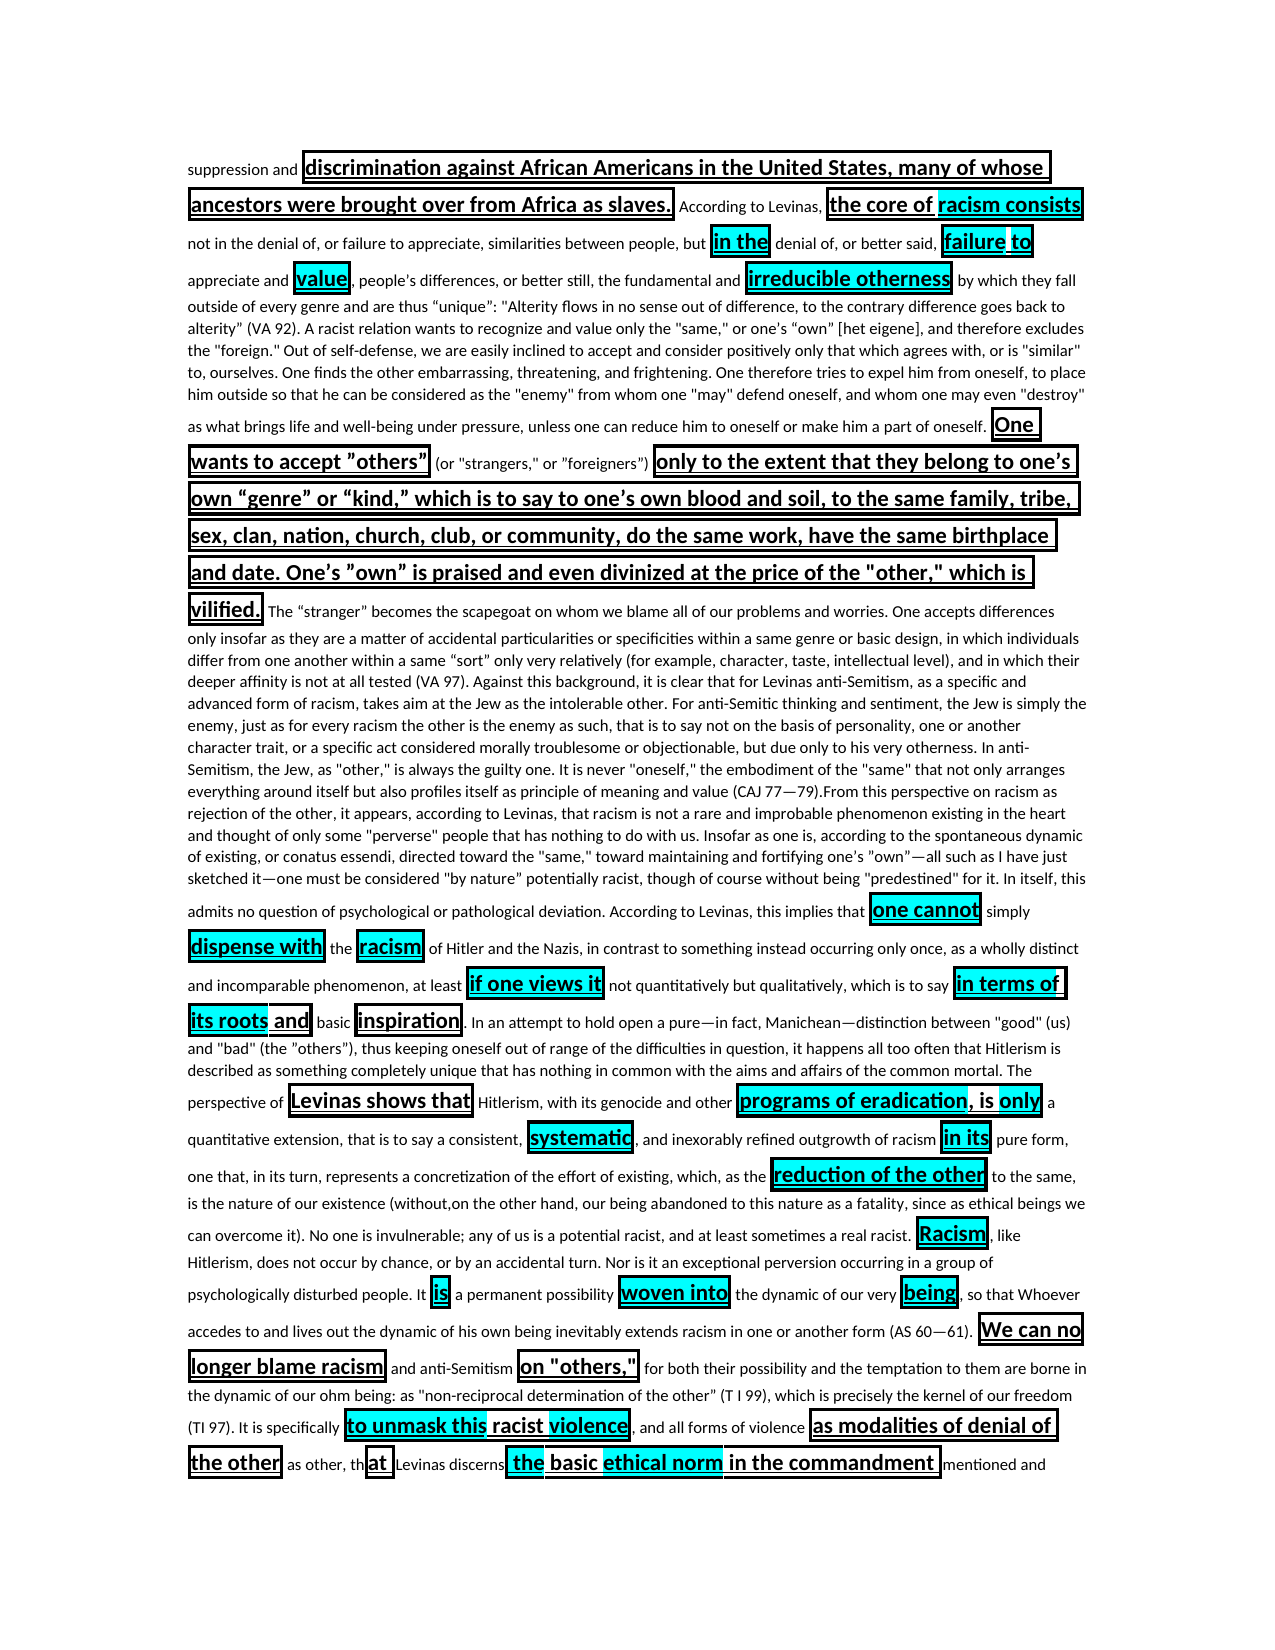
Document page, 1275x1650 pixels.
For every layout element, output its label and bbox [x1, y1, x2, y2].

text [187, 150, 1087, 1479]
